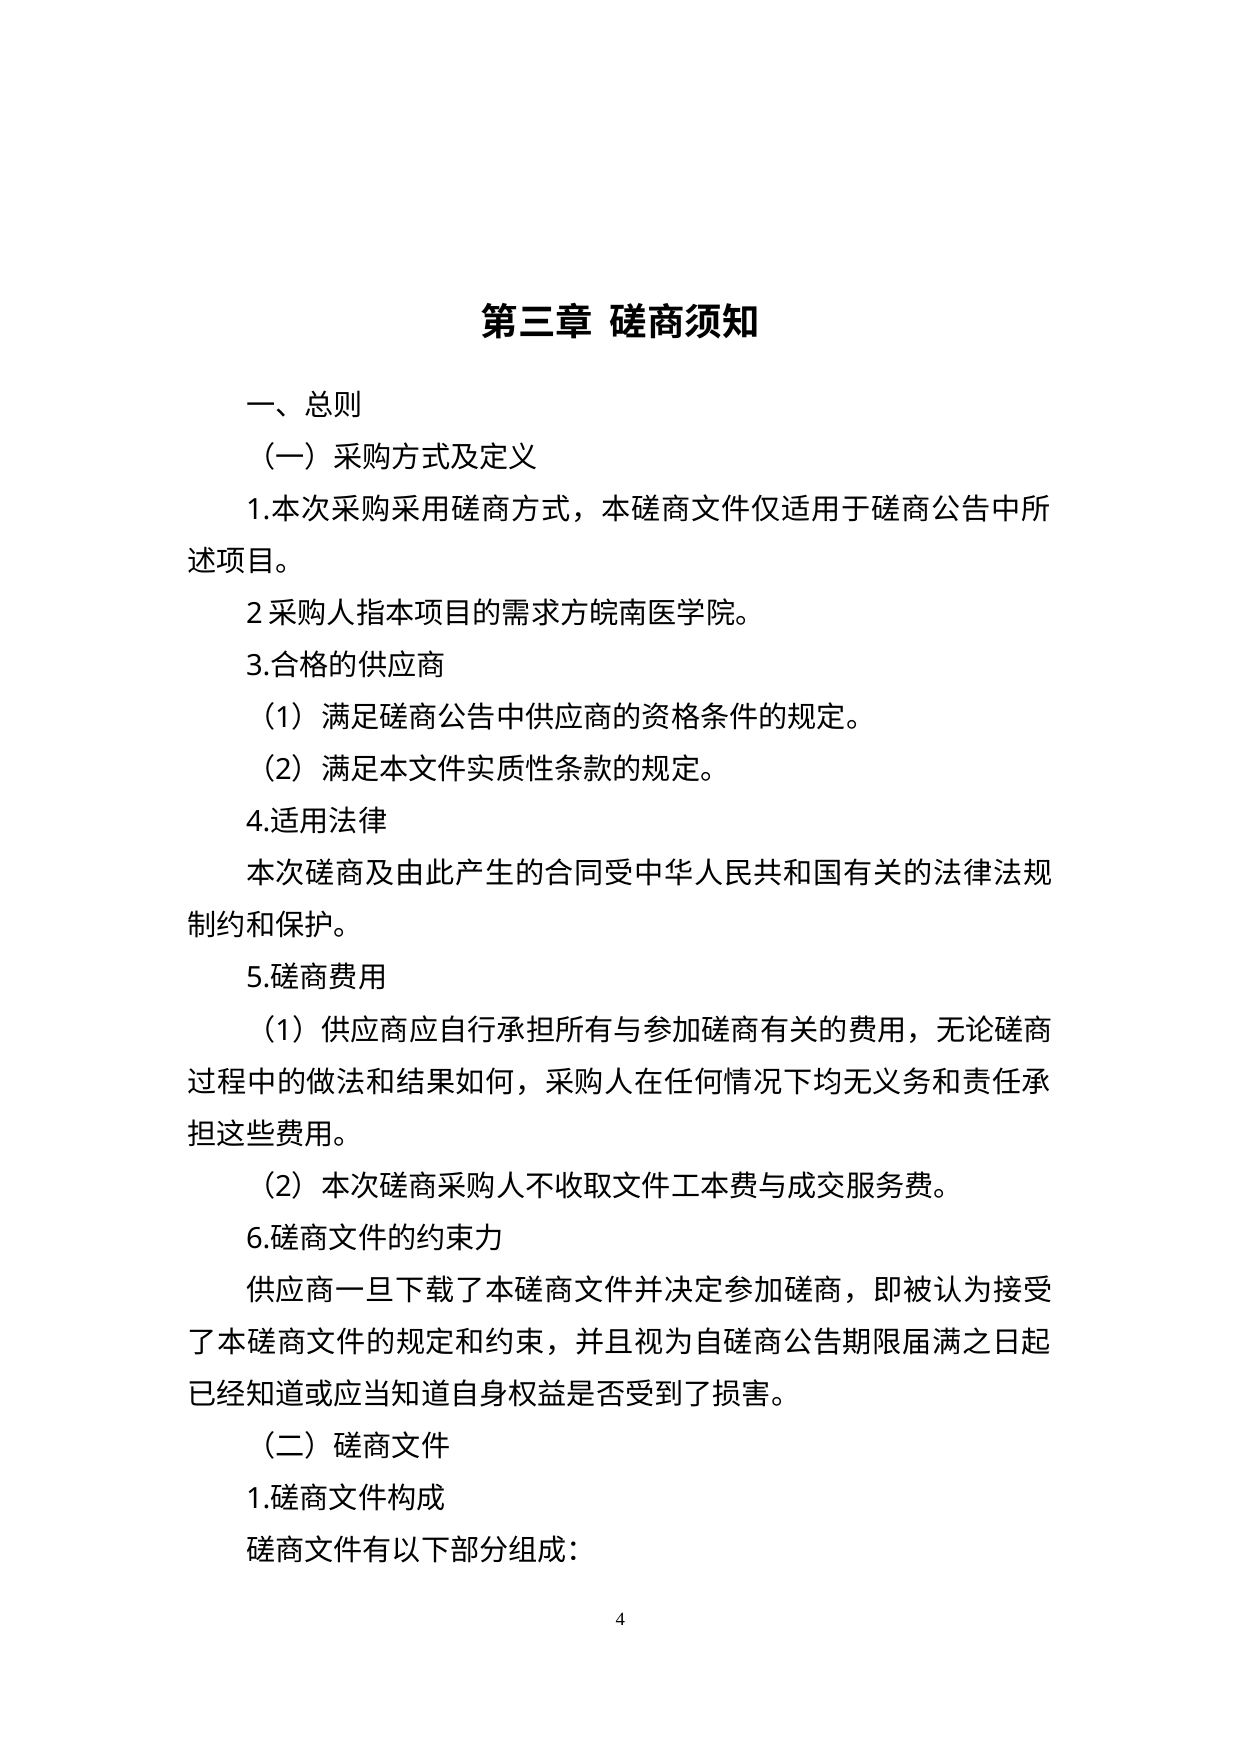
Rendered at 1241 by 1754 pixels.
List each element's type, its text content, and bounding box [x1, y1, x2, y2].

text （二）磋商文件 [187, 1415, 1053, 1467]
text 一、总则 [187, 373, 1053, 425]
subtitle 第三章 磋商须知 [187, 292, 1053, 346]
text 供应商一旦下载了本磋商文件并决定参加磋商，即被认为接受了本磋商文件的规定和约束，并且视为自磋商公告期限届满之日起已经知道或应当知道自身权益是否受到了损害。 [187, 1259, 1053, 1415]
text 磋商文件有以下部分组成： [187, 1519, 1053, 1571]
text （一）采购方式及定义 [187, 425, 1053, 477]
text 3.合格的供应商 [187, 634, 1053, 686]
text 4.适用法律 [187, 790, 1053, 842]
text 1.磋商文件构成 [187, 1467, 1053, 1519]
text （1）供应商应自行承担所有与参加磋商有关的费用，无论磋商过程中的做法和结果如何，采购人在任何情况下均无义务和责任承担这些费用。 [187, 998, 1053, 1154]
text 1.本次采购采用磋商方式，本磋商文件仅适用于磋商公告中所述项目。 [187, 477, 1053, 582]
text 5.磋商费用 [187, 946, 1053, 998]
text 2采购人指本项目的需求方皖南医学院。 [187, 582, 1053, 634]
text （1）满足磋商公告中供应商的资格条件的规定。 [246, 686, 1053, 738]
text 本次磋商及由此产生的合同受中华人民共和国有关的法律法规制约和保护。 [187, 842, 1053, 946]
text 6.磋商文件的约束力 [187, 1207, 1053, 1259]
text （2）满足本文件实质性条款的规定。 [187, 738, 1053, 790]
text （2）本次磋商采购人不收取文件工本费与成交服务费。 [187, 1154, 1053, 1207]
